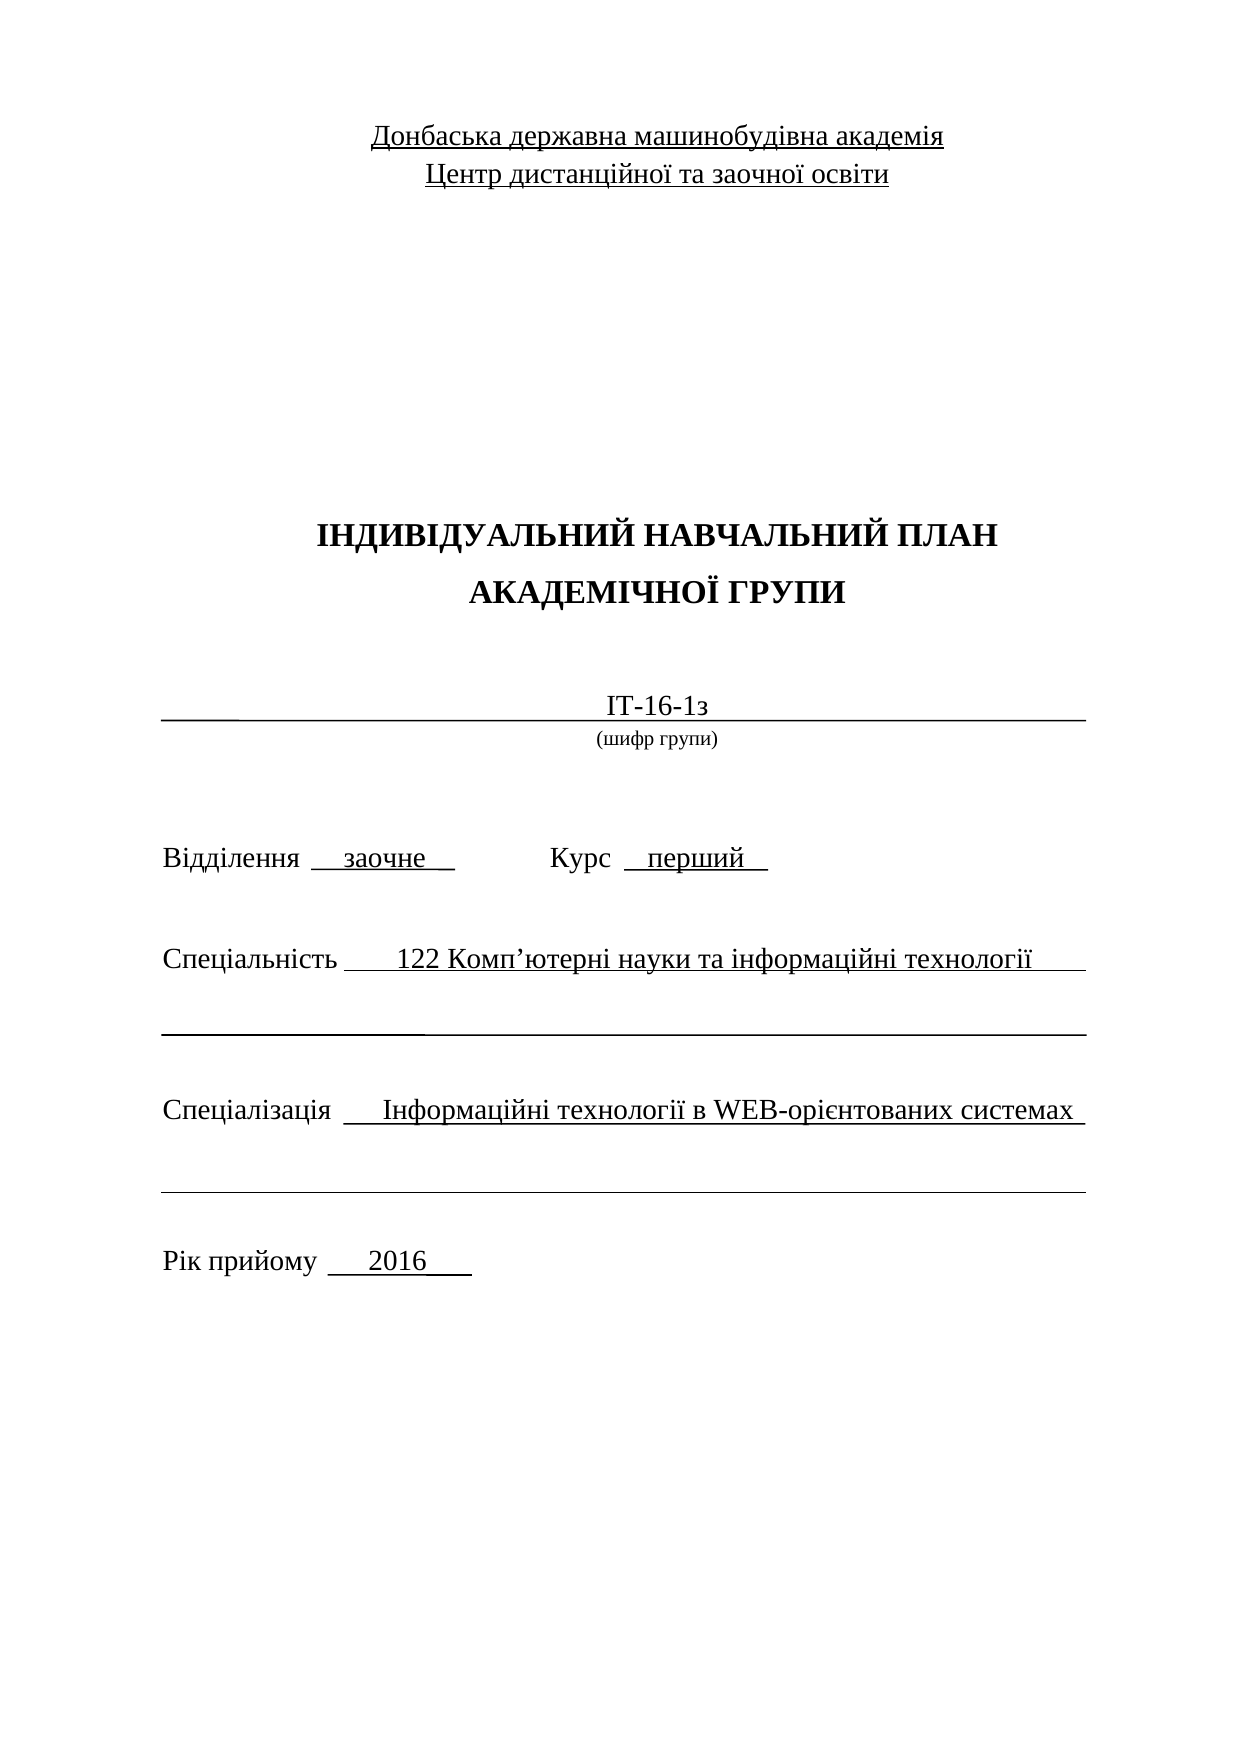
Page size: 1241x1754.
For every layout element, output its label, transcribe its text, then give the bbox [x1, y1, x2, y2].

text Спеціальність 122 Комп’ютерні науки та інформаційні технології [162, 941, 1152, 974]
text Відділення заочне Курс перший [162, 840, 1152, 874]
text Рік прийому 2016 [162, 1243, 1152, 1276]
text (шифр групи) [162, 726, 1152, 750]
text Спеціалізація Інформаційні технології в WEB-орієнтованих системах [162, 1092, 1152, 1125]
text АКАДЕМІЧНОЇ ГРУПИ [162, 573, 1152, 611]
text Донбаська державна машинобудівна академія [162, 118, 1152, 152]
text ІНДИВІДУАЛЬНИЙ НАВЧАЛЬНИЙ ПЛАН [162, 515, 1152, 554]
text Центр дистанційної та заочної освіти [162, 157, 1152, 190]
text ІТ-16-1з [162, 688, 1152, 721]
